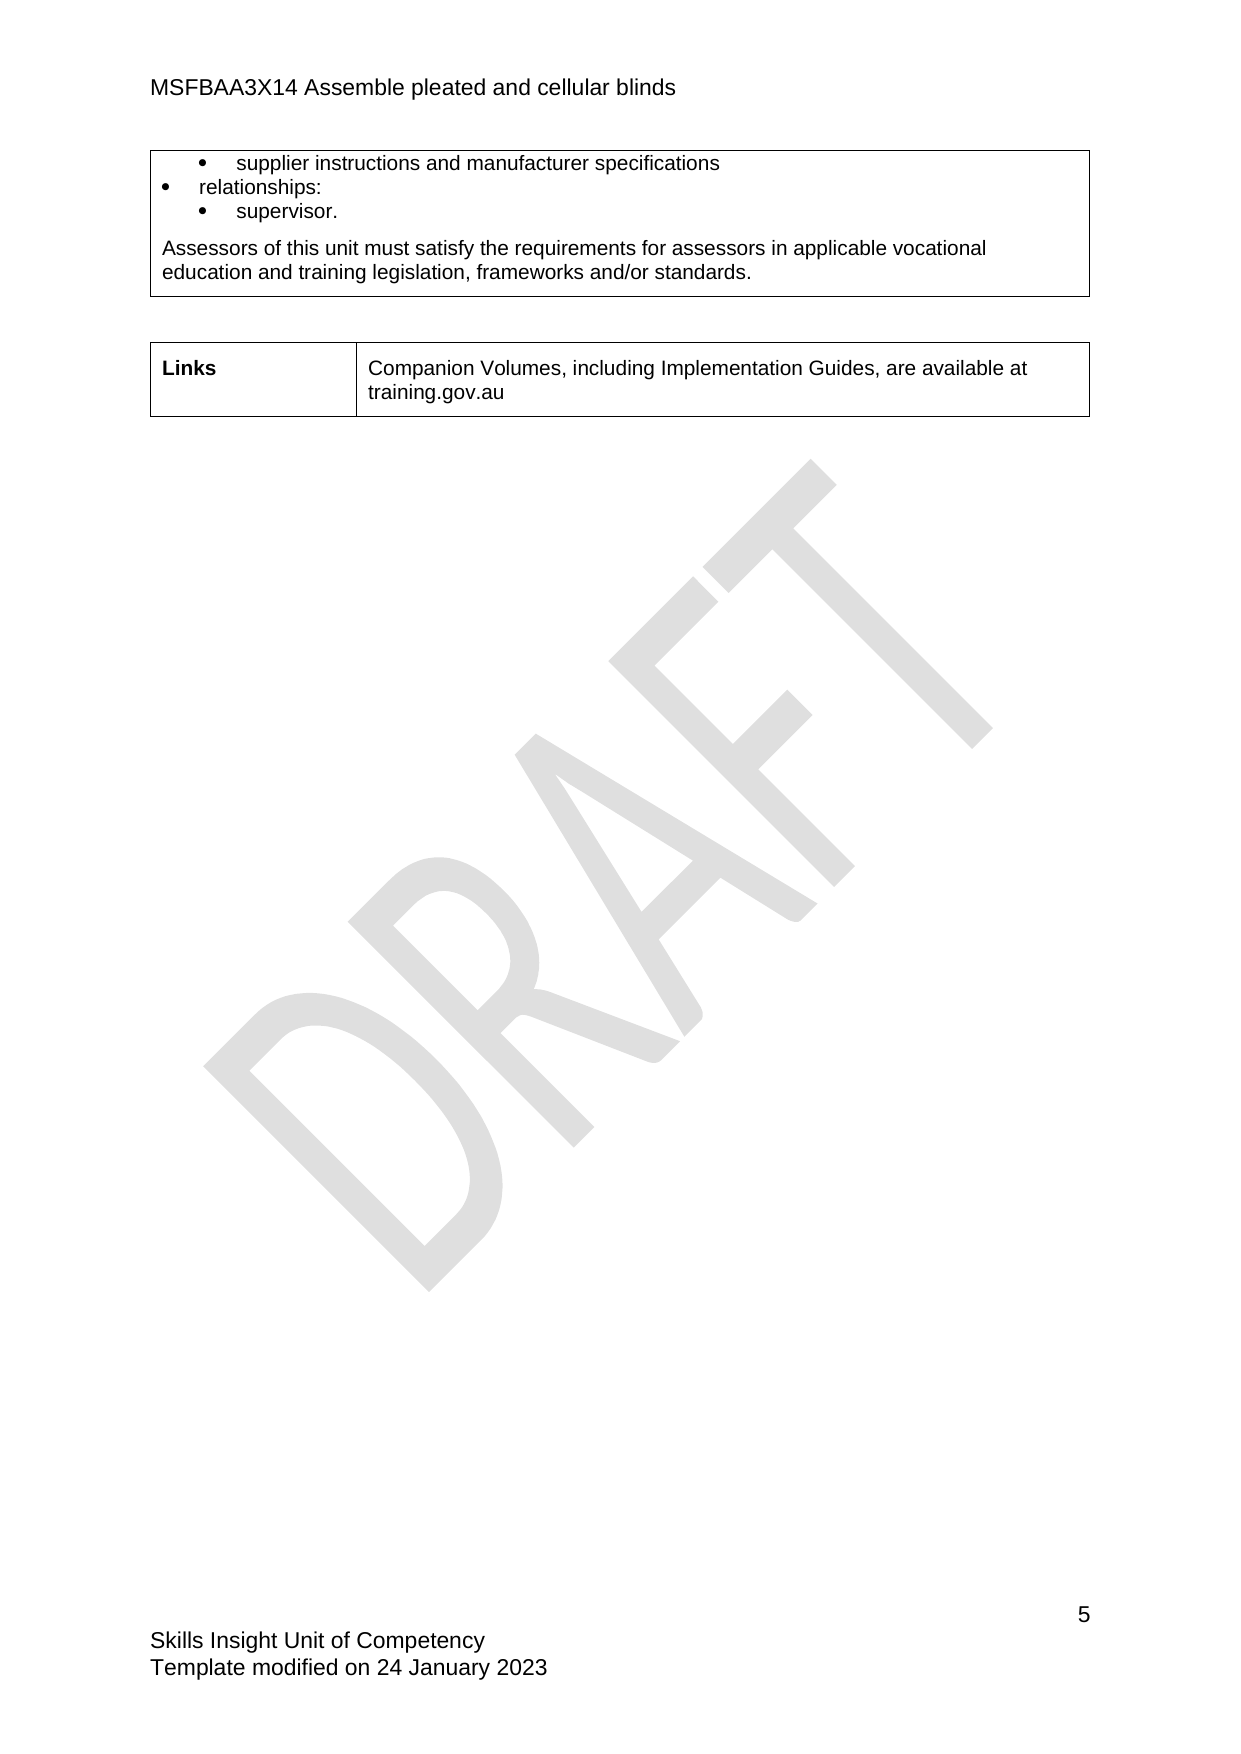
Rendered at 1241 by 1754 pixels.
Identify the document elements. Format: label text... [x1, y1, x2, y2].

table_header Companion Volumes, including Implementation Guides, are available at training.gov.au [357, 343, 1089, 416]
table_header Links [151, 343, 356, 416]
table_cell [151, 151, 1089, 296]
